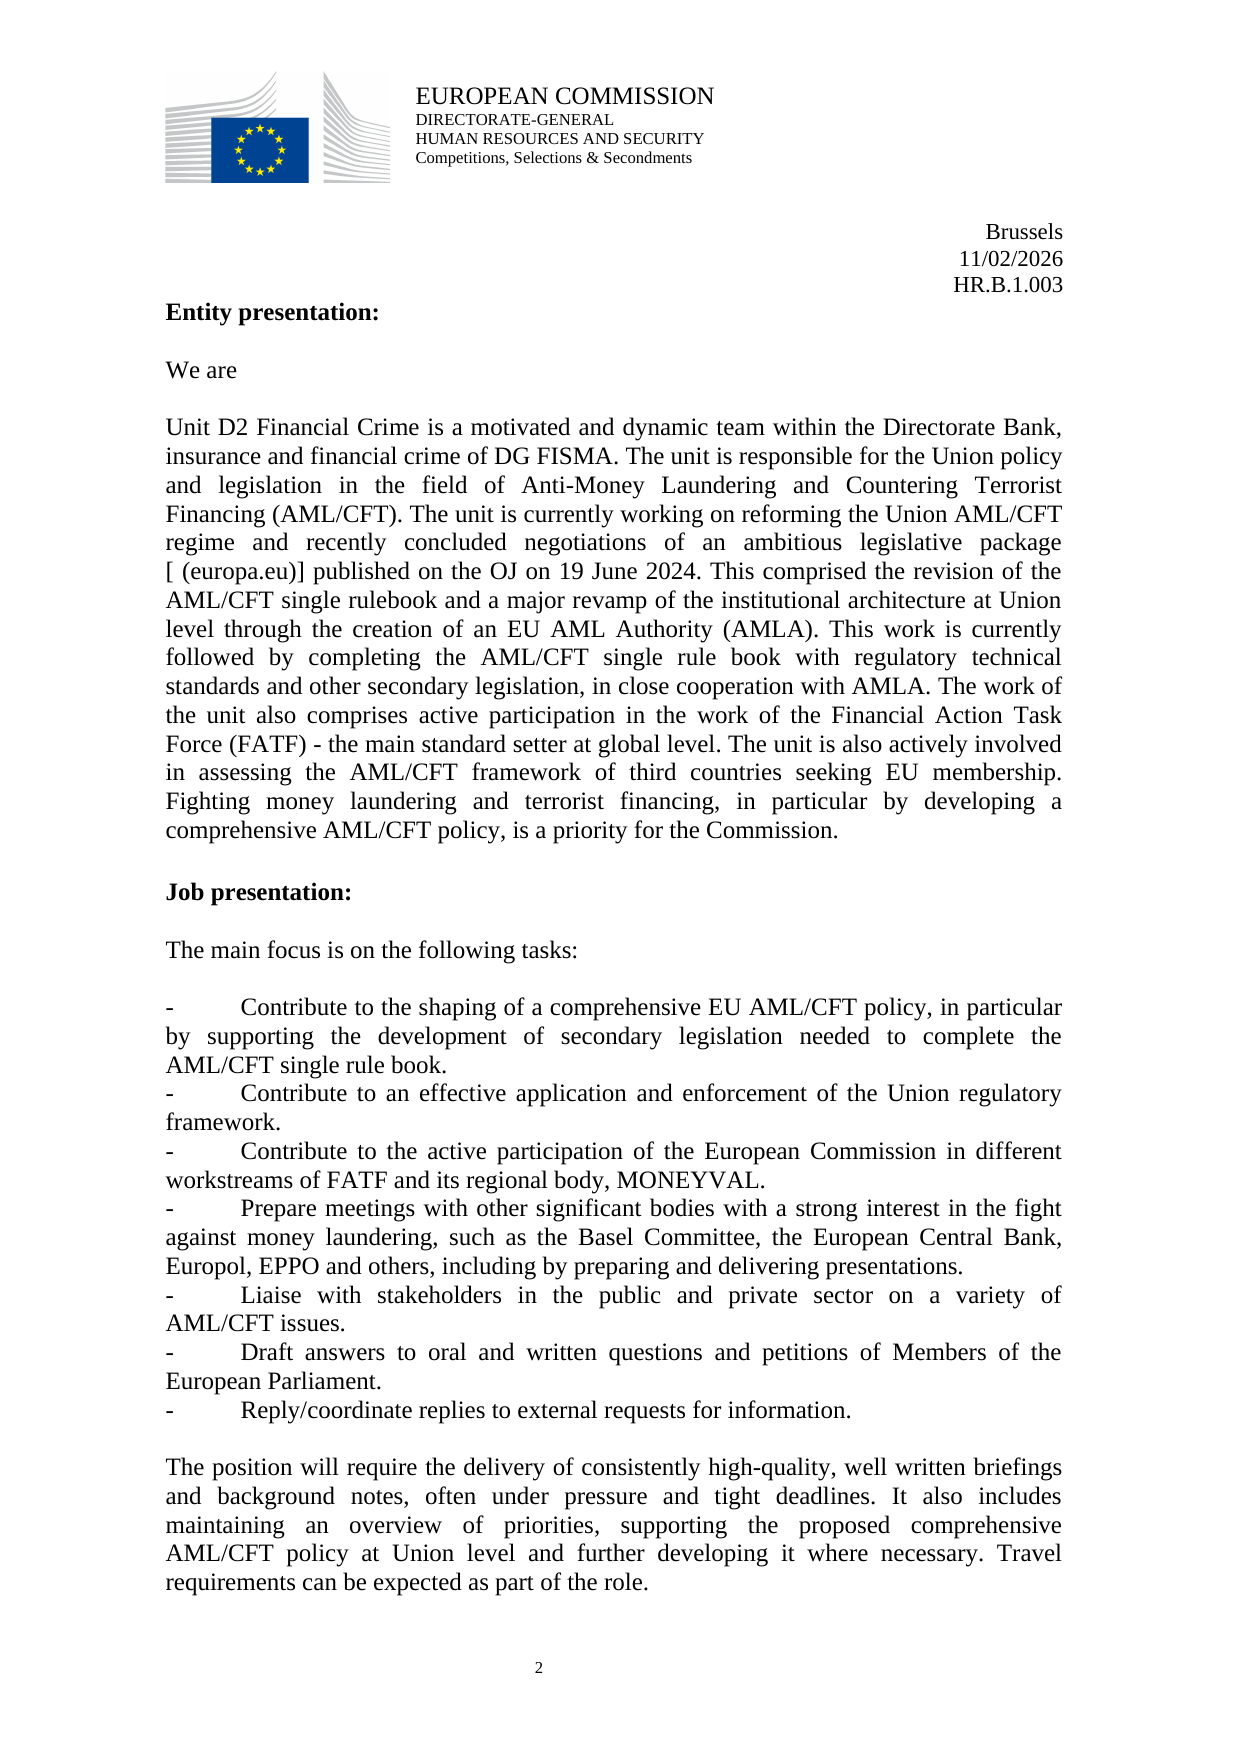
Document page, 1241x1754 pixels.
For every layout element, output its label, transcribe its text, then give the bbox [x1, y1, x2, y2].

text - Reply/coordinate replies to external requests for information. [165, 1395, 1063, 1423]
text We are [165, 355, 1063, 384]
text - Draft answers to oral and written questions and petitions of Members of the European Parliament. [165, 1337, 1063, 1395]
text - Liaise with stakeholders in the public and private sector on a variety of AML/CFT issues. [165, 1280, 1063, 1337]
text The main focus is on the following tasks: [165, 935, 1063, 963]
text Unit D2 Financial Crime is a motivated and dynamic team within the Directorate Bank, insurance and financial crime of DG FISMA. The unit is responsible for the Union policy and legislation in the field of Anti-Money Laundering and Countering Terrorist Financing (AML/CFT). The unit is currently working on reforming the Union AML/CFT regime and recently concluded negotiations of an ambitious legislative package [ (europa.eu)] published on the OJ on 19 June 2024. This comprised the revision of the AML/CFT single rulebook and a major revamp of the institutional architecture at Union level through the creation of an EU AML Authority (AMLA). This work is currently followed by completing the AML/CFT single rule book with regulatory technical standards and other secondary legislation, in close cooperation with AMLA. The work of the unit also comprises active participation in the work of the Financial Action Task Force (FATF) - the main standard setter at global level. The unit is also actively involved in assessing the AML/CFT framework of third countries seeking EU membership. Fighting money laundering and terrorist financing, in particular by developing a comprehensive AML/CFT policy, is a priority for the Commission. [165, 412, 1063, 844]
text The position will require the delivery of consistently high-quality, well written briefings and background notes, often under pressure and tight deadlines. It also includes maintaining an overview of priorities, supporting the proposed comprehensive AML/CFT policy at Union level and further developing it where necessary. Travel requirements can be expected as part of the role. [165, 1452, 1063, 1596]
text - Prepare meetings with other significant bodies with a strong interest in the fight against money laundering, such as the Basel Committee, the European Central Bank, Europol, EPPO and others, including by preparing and delivering presentations. [165, 1193, 1063, 1280]
text - Contribute to the shaping of a comprehensive EU AML/CFT policy, in particular by supporting the development of secondary legislation needed to complete the AML/CFT single rule book. [165, 992, 1063, 1078]
text Job presentation: [165, 877, 1063, 906]
text HR.B.1.003 [165, 271, 1063, 297]
text Brussels [165, 134, 1063, 245]
text - Contribute to the active participation of the European Commission in different workstreams of FATF and its regional body, MONEYVAL. [165, 1136, 1063, 1193]
text - Contribute to an effective application and enforcement of the Union regulatory framework. [165, 1078, 1063, 1136]
text Entity presentation: [165, 297, 1063, 326]
text 11/02/2026 [165, 245, 1063, 271]
picture [165, 71, 391, 183]
